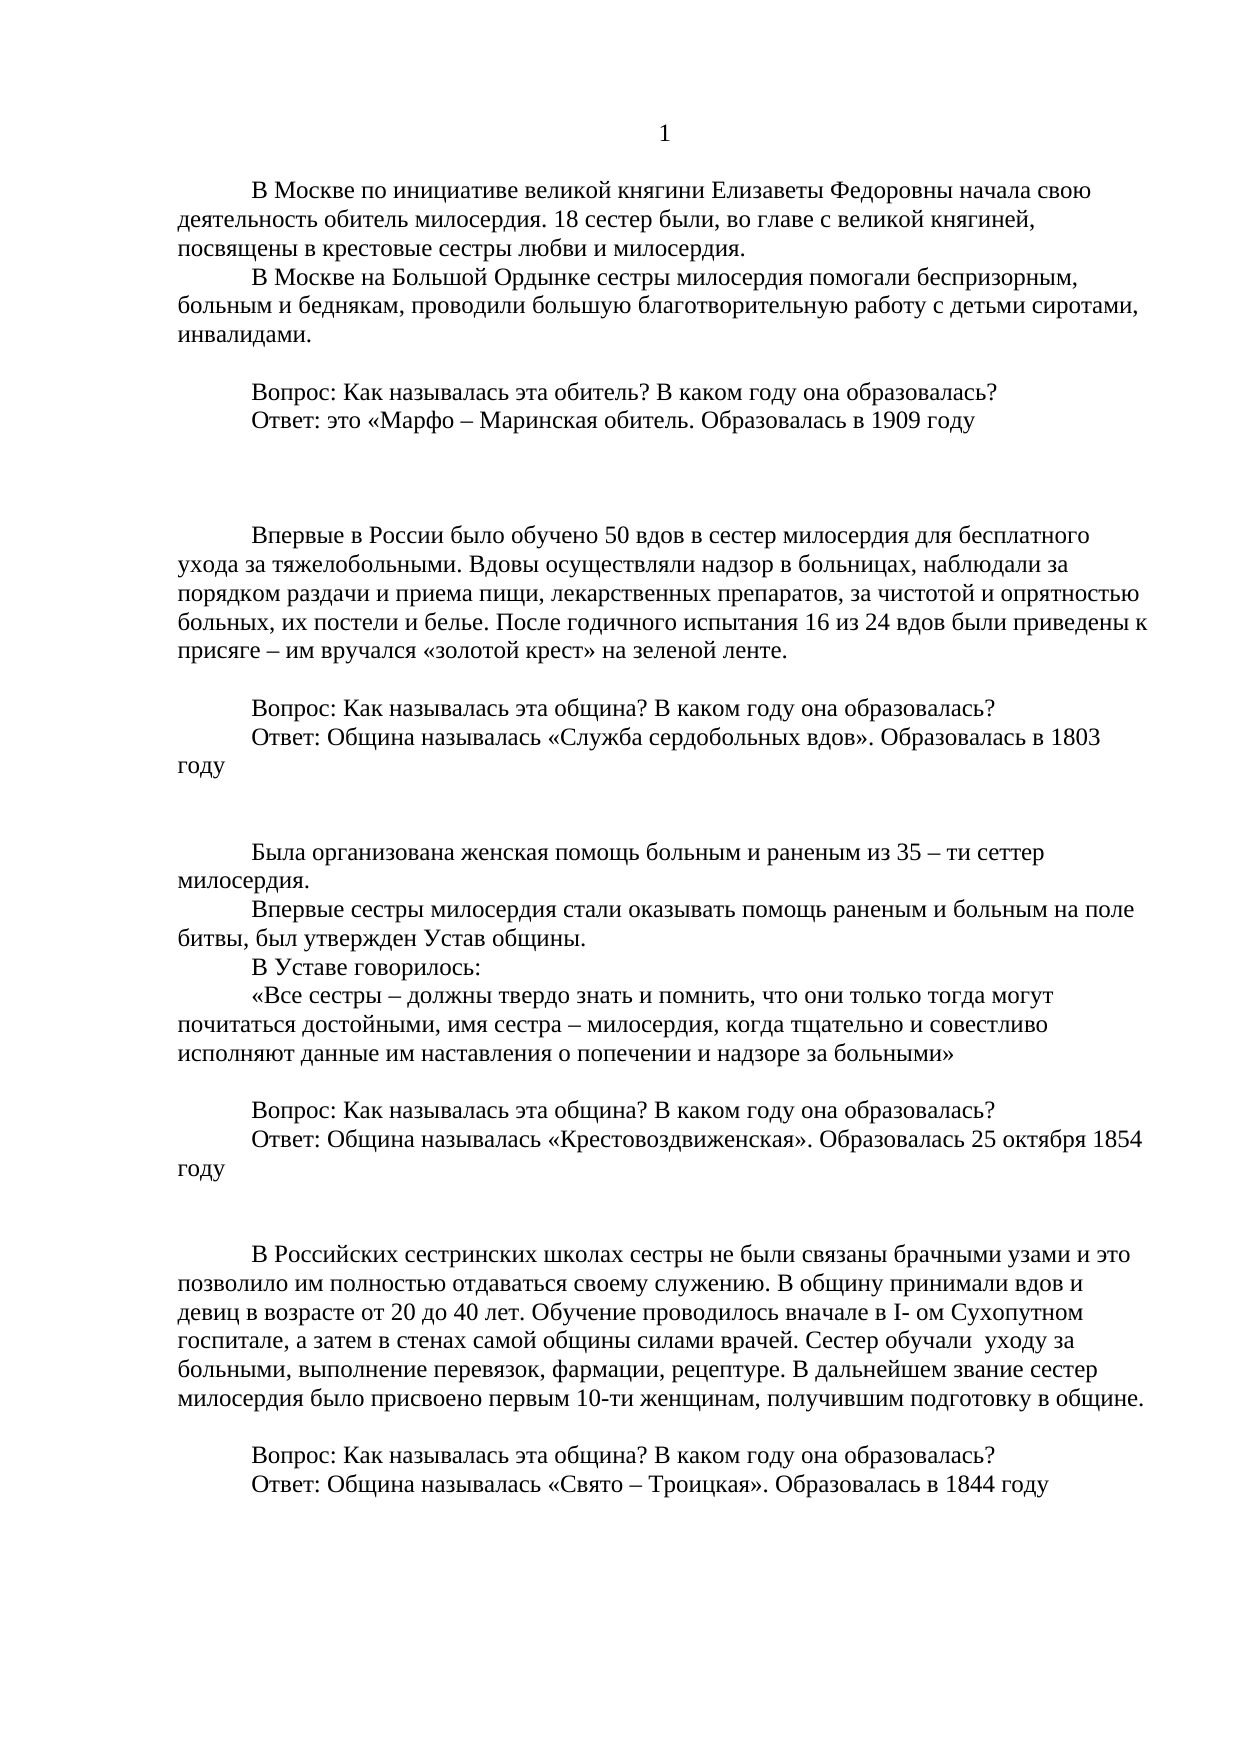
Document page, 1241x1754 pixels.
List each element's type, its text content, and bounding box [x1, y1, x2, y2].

text В Уставе говорилось: [177, 952, 1152, 981]
text В Москве по инициативе великой княгини Елизаветы Федоровны начала свою деятельность обитель милосердия. 18 сестер были, во главе с великой княгиней, посвящены в крестовые сестры любви и милосердия. [177, 176, 1152, 262]
text Была организована женская помощь больным и раненым из 35 – ти сеттер милосердия. [177, 837, 1152, 894]
text Вопрос: Как называлась эта обитель? В каком году она образовалась? [177, 377, 1152, 406]
text В Москве на Большой Ордынке сестры милосердия помогали беспризорным, больным и беднякам, проводили большую благотворительную работу с детьми сиротами, инвалидами. [177, 262, 1152, 348]
list 1 [177, 118, 1152, 147]
text Ответ: это «Марфо – Маринская обитель. Образовалась в 1909 году [177, 406, 1152, 434]
text В Российских сестринских школах сестры не были связаны брачными узами и это позволило им полностью отдаваться своему служению. В общину принимали вдов и девиц в возрасте от 20 до 40 лет. Обучение проводилось вначале в I- ом Сухопутном госпитале, а затем в стенах самой общины силами врачей. Сестер обучали уходу за больными, выполнение перевязок, фармации, рецептуре. В дальнейшем звание сестер милосердия было присвоено первым 10-ти женщинам, получившим подготовку в общине. [177, 1239, 1152, 1412]
text Вопрос: Как называлась эта община? В каком году она образовалась? [177, 1441, 1152, 1469]
text Ответ: Община называлась «Крестовоздвиженская». Образовалась 25 октября 1854 году [177, 1124, 1152, 1182]
text Ответ: Община называлась «Свято – Троицкая». Образовалась в 1844 году [177, 1469, 1152, 1498]
text Впервые сестры милосердия стали оказывать помощь раненым и больным на поле битвы, был утвержден Устав общины. [177, 894, 1152, 952]
text Ответ: Община называлась «Служба сердобольных вдов». Образовалась в 1803 году [177, 722, 1152, 779]
text Впервые в России было обучено 50 вдов в сестер милосердия для бесплатного ухода за тяжелобольными. Вдовы осуществляли надзор в больницах, наблюдали за порядком раздачи и приема пищи, лекарственных препаратов, за чистотой и опрятностью больных, их постели и белье. После годичного испытания 16 из 24 вдов были приведены к присяге – им вручался «золотой крест» на зеленой ленте. [177, 521, 1152, 664]
text «Все сестры – должны твердо знать и помнить, что они только тогда могут почитаться достойными, имя сестра – милосердия, когда тщательно и совестливо исполняют данные им наставления о попечении и надзоре за больными» [177, 981, 1152, 1067]
text Вопрос: Как называлась эта община? В каком году она образовалась? [177, 693, 1152, 722]
text Вопрос: Как называлась эта община? В каком году она образовалась? [177, 1096, 1152, 1124]
